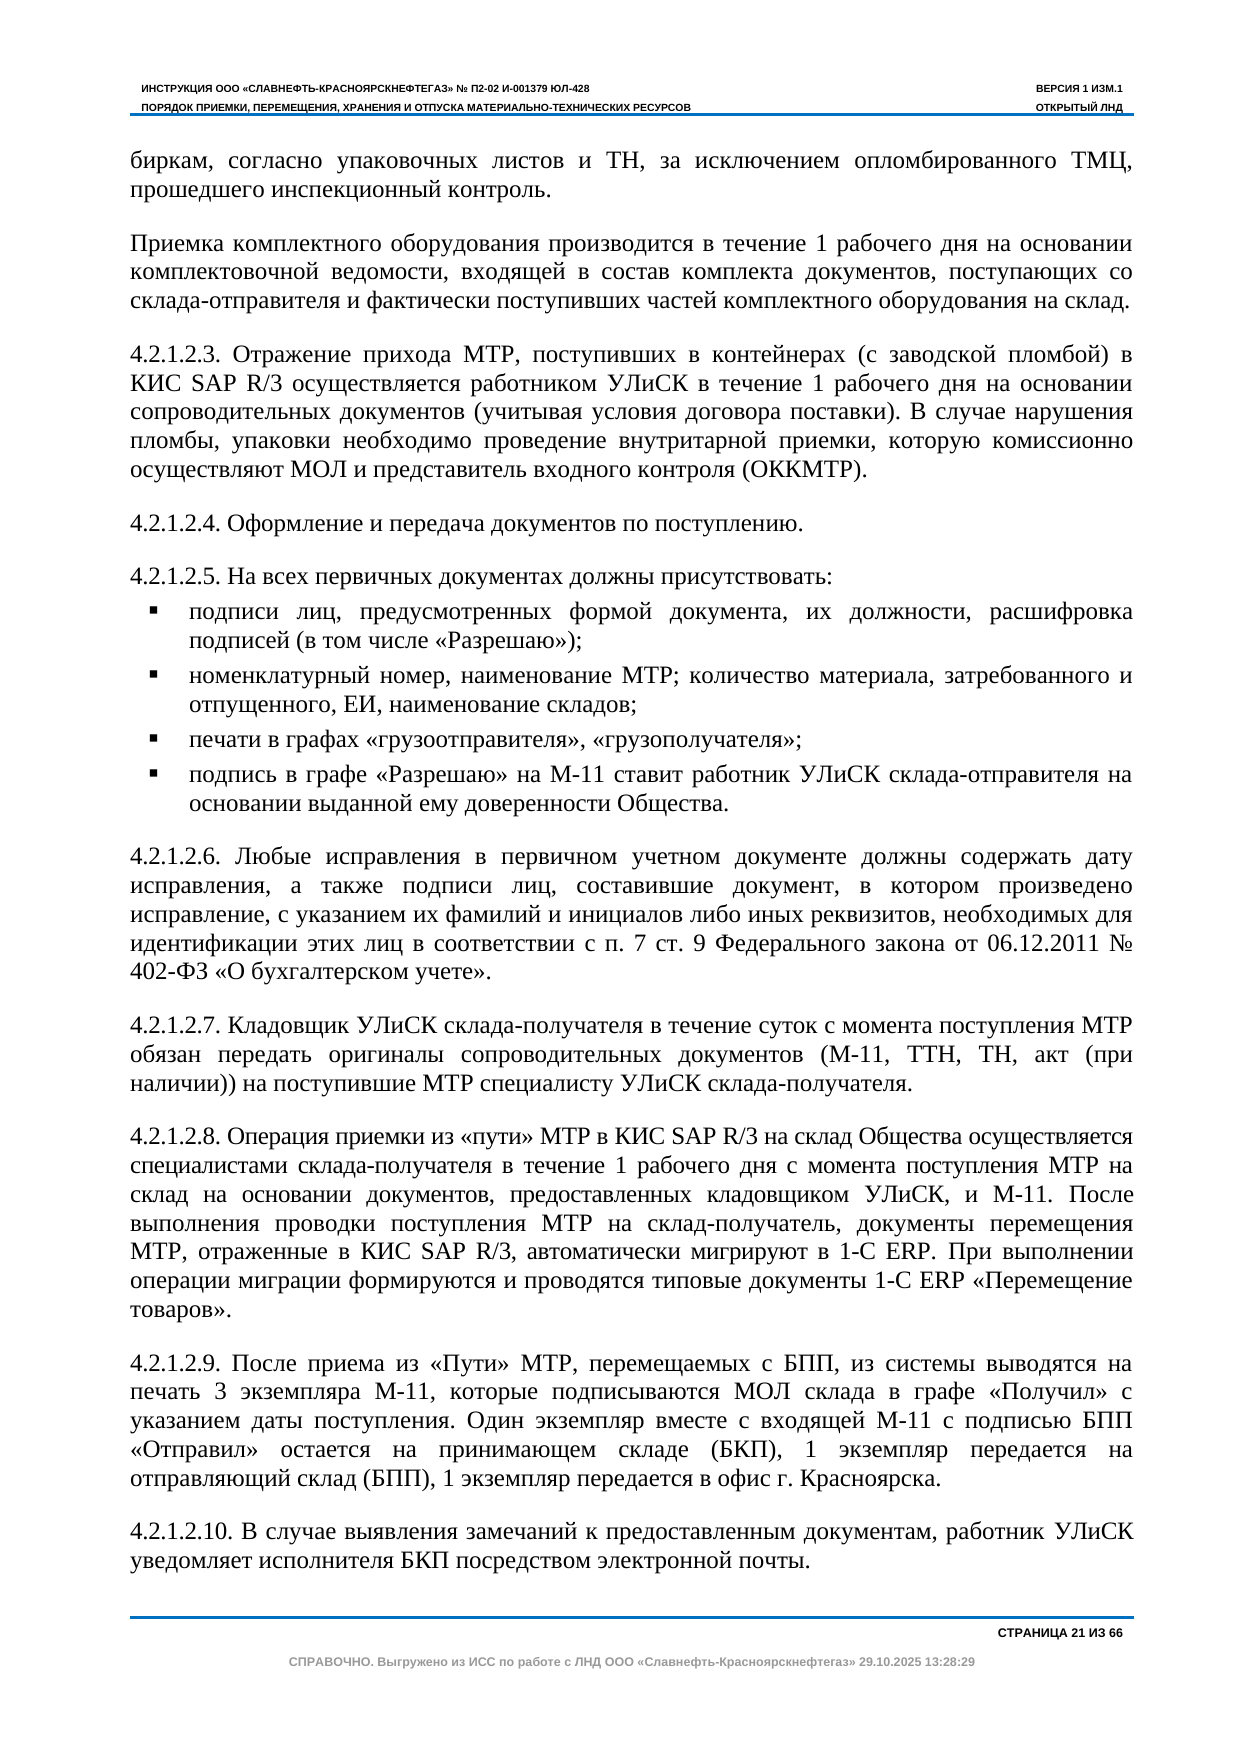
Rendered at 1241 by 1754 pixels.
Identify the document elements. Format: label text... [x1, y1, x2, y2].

list подпись в графе «Разрешаю» на М-11 ставит работник УЛиСК склада-отправителя на основании выданной ему доверенности Общества. [148, 759, 1134, 816]
list печати в графах «грузоотправителя», «грузополучателя»; [148, 724, 1134, 753]
text 4.2.1.2.10. В случае выявления замечаний к предоставленным документам, работник УЛиСК уведомляет исполнителя БКП посредством электронной почты. [130, 1516, 1134, 1574]
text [130, 145, 1134, 203]
list номенклатурный номер, наименование МТР; количество материала, затребованного и отпущенного, ЕИ, наименование складов; [148, 660, 1134, 718]
text 4.2.1.2.3. Отражение прихода МТР, поступивших в контейнерах (с заводской пломбой) в КИС SAP R/3 осуществляется работником УЛиСК в течение 1 рабочего дня на основании сопроводительных документов (учитывая условия договора поставки). В случае нарушения пломбы, упаковки необходимо проведение внутритарной приемки, которую комиссионно осуществляют МОЛ и представитель входного контроля (ОККМТР). [130, 339, 1134, 483]
text 4.2.1.2.7. Кладовщик УЛиСК склада-получателя в течение суток с момента поступления МТР обязан передать оригиналы сопроводительных документов (М-11, ТТН, ТН, акт (при наличии)) на поступившие МТР специалисту УЛиСК склада-получателя. [130, 1010, 1134, 1096]
text 4.2.1.2.9. После приема из «Пути» МТР, перемещаемых с БПП, из системы выводятся на печать 3 экземпляра М-11, которые подписываются МОЛ склада в графе «Получил» с указанием даты поступления. Один экземпляр вместе с входящей М-11 с подписью БПП «Отправил» остается на принимающем складе (БКП), 1 экземпляр передается на отправляющий склад (БПП), 1 экземпляр передается в офис г. Красноярска. [130, 1348, 1134, 1491]
text 4.2.1.2.6. Любые исправления в первичном учетном документе должны содержать дату исправления, а также подписи лиц, составившие документ, в котором произведено исправление, с указанием их фамилий и инициалов либо иных реквизитов, необходимых для идентификации этих лиц в соответствии с п. 7 ст. 9 Федерального закона от 06.12.2011 № 402-ФЗ «О бухгалтерском учете». [130, 841, 1134, 985]
list подписи лиц, предусмотренных формой документа, их должности, расшифровка подписей (в том числе «Разрешаю»); [148, 596, 1134, 654]
text 4.2.1.2.4. Оформление и передача документов по поступлению. [130, 508, 1134, 536]
text Приемка комплектного оборудования производится в течение 1 рабочего дня на основании комплектовочной ведомости, входящей в состав комплекта документов, поступающих со склада-отправителя и фактически поступивших частей комплектного оборудования на склад. [130, 228, 1134, 314]
text 4.2.1.2.8. Операция приемки из «пути» МТР в КИС SAP R/3 на склад Общества осуществляется специалистами склада-получателя в течение 1 рабочего дня с момента поступления МТР на склад на основании документов, предоставленных кладовщиком УЛиСК, и М-11. После выполнения проводки поступления МТР на склад-получатель, документы перемещения МТР, отраженные в КИС SAP R/3, автоматически мигрируют в 1-С ERP. При выполнении операции миграции формируются и проводятся типовые документы 1-С ERP «Перемещение товаров». [130, 1121, 1134, 1323]
text 4.2.1.2.5. На всех первичных документах должны присутствовать: [130, 561, 1134, 590]
